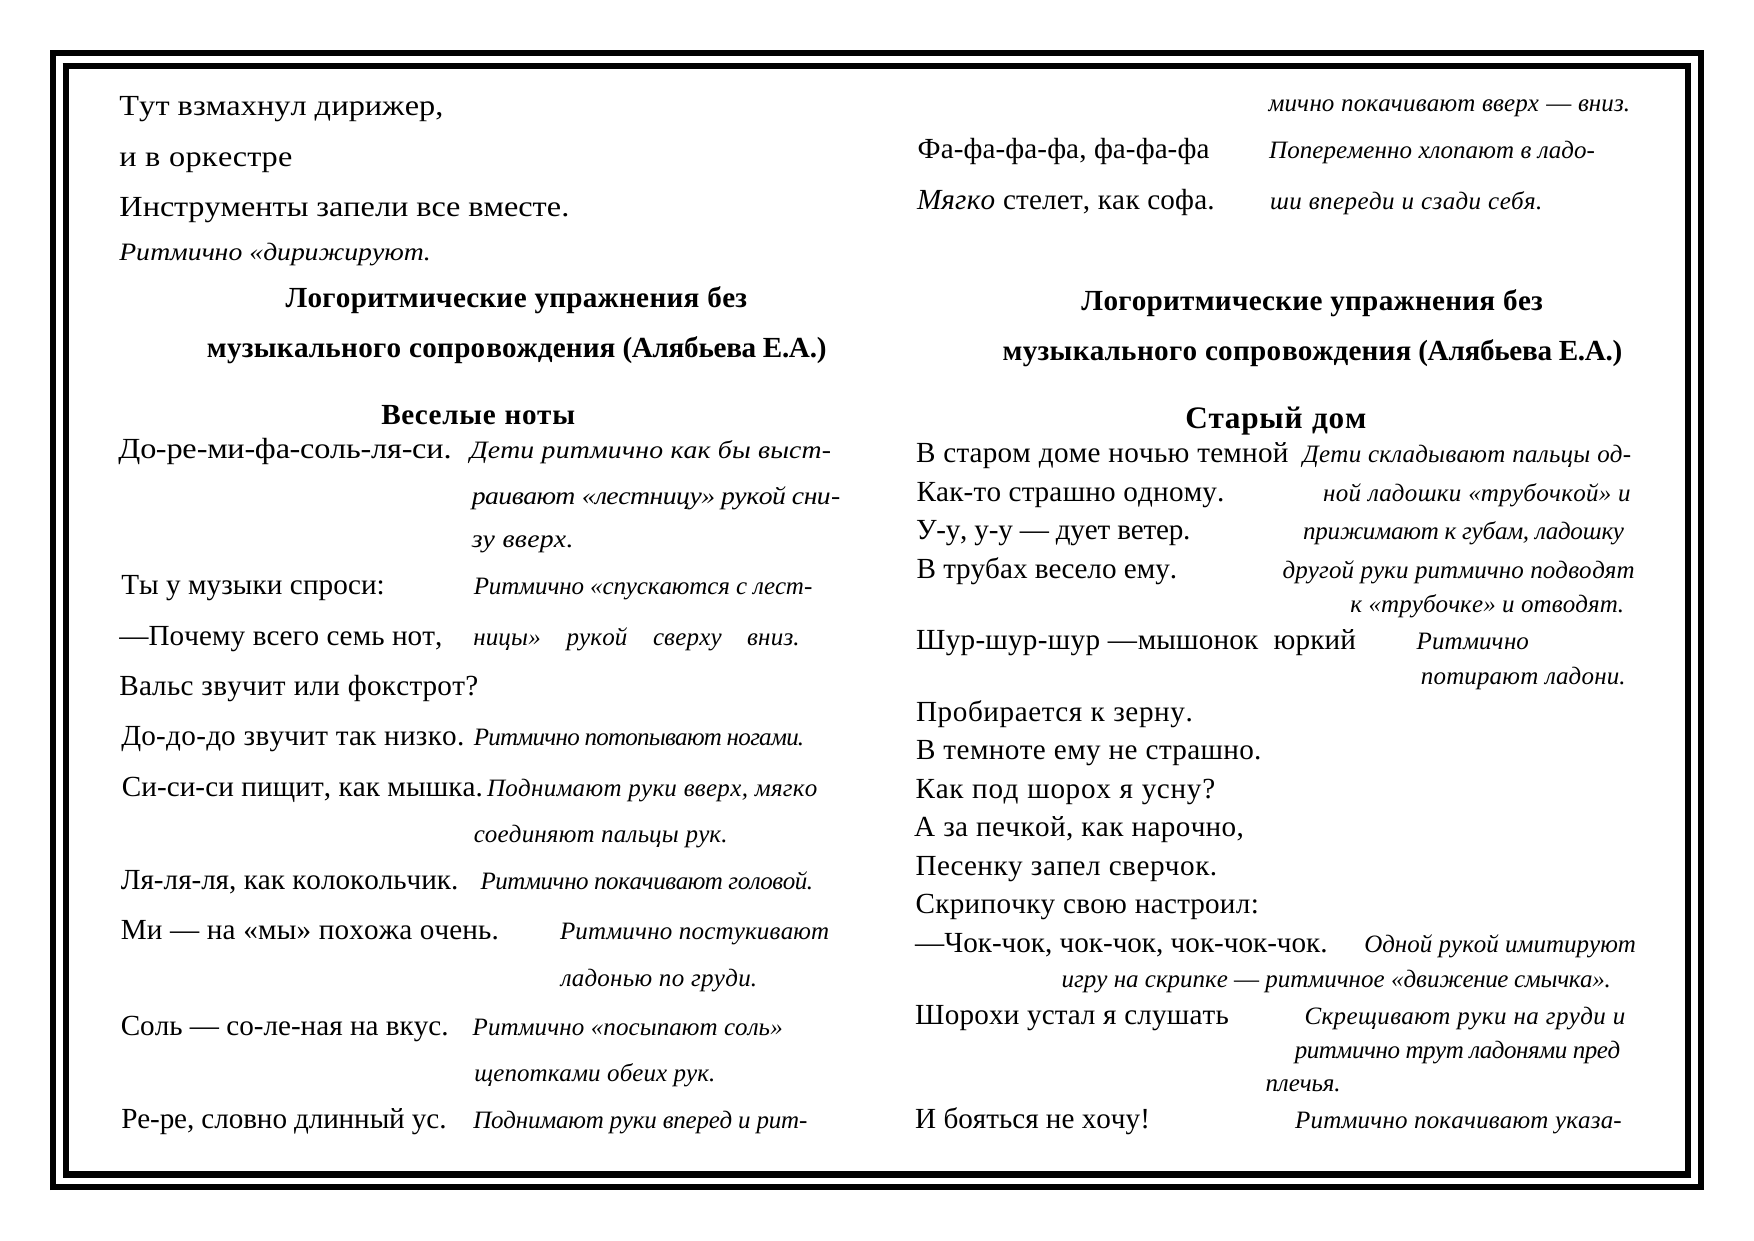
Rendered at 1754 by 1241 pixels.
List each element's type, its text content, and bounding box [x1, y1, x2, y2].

text Ты у музыки спроси: Ритмично «спускаются с лест- [121, 567, 840, 601]
text Ля-ля-ля, как колокольчик. Ритмично покачивают головой. [121, 862, 840, 896]
text В темноте ему не страшно. [916, 732, 1636, 766]
text Шур-шур-шур —мышонок юркий Ритмично [916, 622, 1636, 656]
text мично покачивают вверх — вниз. [1268, 88, 1636, 117]
text До-до-до звучит так низко. Ритмично потопывают ногами. [121, 718, 840, 752]
text игру на скрипке — ритмичное «движение смычка». [915, 964, 1636, 992]
text Фа-фа-фа-фа, фа-фа-фа Попеременно хлопают в ладо- [917, 132, 1636, 165]
text —Почему всего семь нот, ницы» рукой сверху вниз. Вальс звучит или фокстрот? [119, 618, 800, 702]
list Спеть я песню свою не успел! Тут взмахнул дирижер, [119, 88, 520, 122]
text Скрипочку свою настроил: [915, 887, 1636, 920]
text Песенку запел сверчок. [915, 848, 1636, 882]
text ладонью по груди. Соль — со-ле-ная на вкус. Ритмично «посыпают соль» [121, 963, 840, 1042]
text В трубах весело ему. другой руки ритмично подводят [916, 551, 1636, 584]
text раивают «лестницу» рукой снизу вверх. [472, 481, 840, 553]
text Как-то страшно одному. ной ладошки «трубочкой» и [916, 474, 1636, 507]
text В старом доме ночью темной Дети складывают пальцы од- [916, 435, 1636, 469]
text ритмично трут ладонями пред плечья. [1265, 1035, 1636, 1097]
text До-ре-ми-фа-соль-ля-си. Дети ритмично как бы выст- [118, 431, 840, 464]
text Пробирается к зерну. [916, 694, 1636, 727]
text А за печкой, как нарочно, [914, 809, 1636, 843]
text Ми — на «мы» похожа очень. Ритмично постукивают [121, 912, 840, 946]
list Логоритмические упражнения без музыкального сопровождения (Алябьева Е.А.) [989, 283, 1636, 366]
text Старый дом [916, 399, 1636, 435]
text потирают ладони. [1284, 661, 1636, 690]
text Как под шорох я усну? [915, 771, 1636, 804]
text щепотками обеих рук. [474, 1058, 840, 1087]
text У-у, у-у — дует ветер. прижимают к губам, ладошку [916, 512, 1636, 546]
text —Чок-чок, чок-чок, чок-чок-чок. Одной рукой имитируют [915, 925, 1636, 959]
text соединяют пальцы рук. [473, 819, 840, 848]
text Ре-ре, словно длинный ус. Поднимают руки вперед и рит- [121, 1102, 840, 1135]
text Си-си-си пищит, как мышка. Поднимают руки вверх, мягко [122, 769, 840, 802]
text Веселые ноты [118, 397, 838, 431]
list Логоритмические упражнения без музыкального сопровождения (Алябьева Е.А.) [193, 280, 840, 364]
text и в оркестре [119, 139, 800, 172]
text к «трубочке» и отводят. [1268, 589, 1625, 618]
text Шорохи устал я слушать Скрещивают руки на груди и [915, 997, 1636, 1030]
text И бояться не хочу! Ритмично покачивают указа- [915, 1101, 1636, 1135]
text Мягко стелет, как софа. ши впереди и сзади себя. [917, 182, 1636, 216]
text Инструменты запели все вместе. Ритмично «дирижируют. [119, 189, 800, 266]
